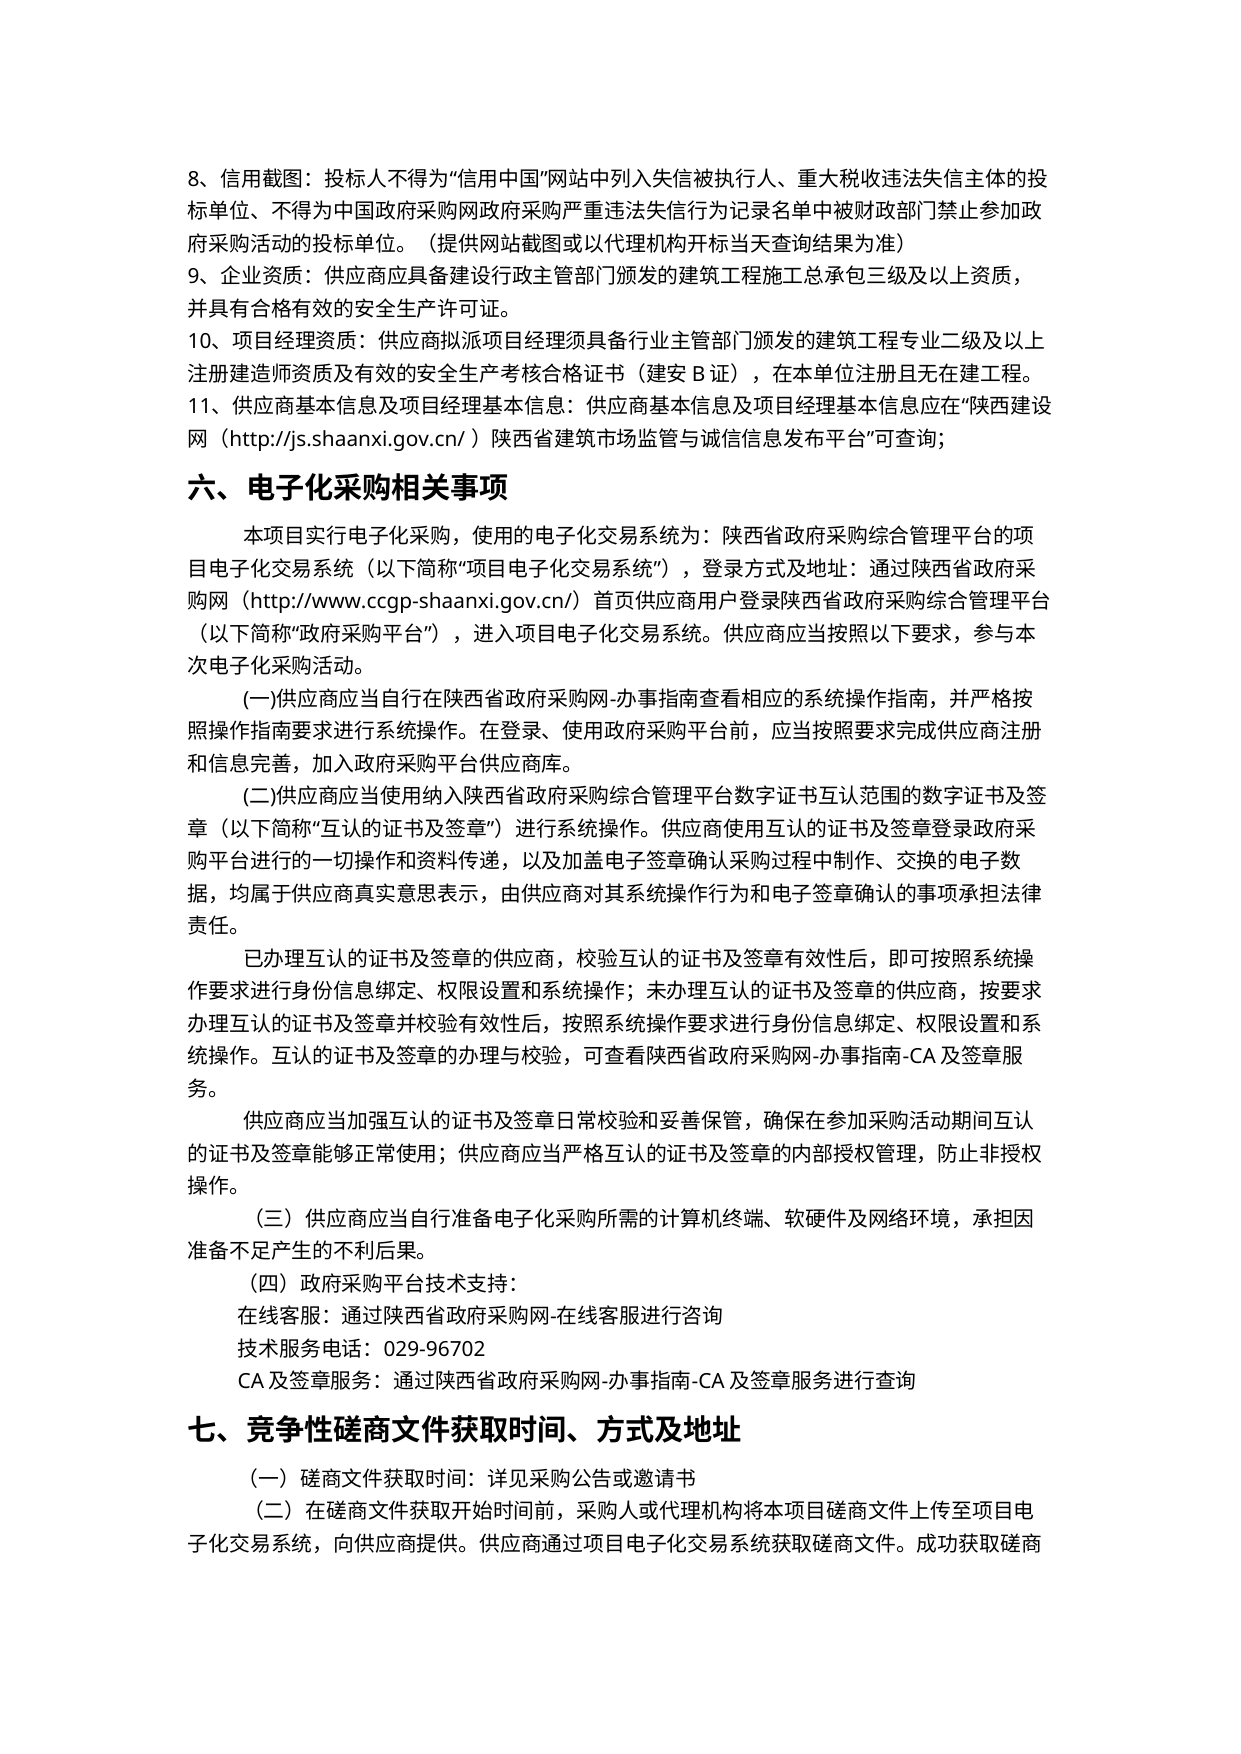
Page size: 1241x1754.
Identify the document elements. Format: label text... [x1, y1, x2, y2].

text 9、企业资质：供应商应具备建设行政主管部门颁发的建筑工程施工总承包三级及以上资质，并具有合格有效的安全生产许可证。 [187, 259, 1053, 324]
text 8、信用截图：投标人不得为“信用中国”网站中列入失信被执行人、重大税收违法失信主体的投标单位、不得为中国政府采购网政府采购严重违法失信行为记录名单中被财政部门禁止参加政府采购活动的投标单位。（提供网站截图或以代理机构开标当天查询结果为准） [187, 162, 1053, 259]
text 六、电子化采购相关事项 [187, 454, 1053, 519]
text （三）供应商应当自行准备电子化采购所需的计算机终端、软硬件及网络环境，承担因准备不足产生的不利后果。 [187, 1202, 1053, 1267]
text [187, 1494, 1053, 1559]
text 11、供应商基本信息及项目经理基本信息：供应商基本信息及项目经理基本信息应在“陕西建设网（http://js.shaanxi.gov.cn/ ）陕西省建筑市场监管与诚信信息发布平台”可查询； [187, 389, 1053, 454]
text (二)供应商应当使用纳入陕西省政府采购综合管理平台数字证书互认范围的数字证书及签章（以下简称“互认的证书及签章”）进行系统操作。供应商使用互认的证书及签章登录政府采购平台进行的一切操作和资料传递，以及加盖电子签章确认采购过程中制作、交换的电子数据，均属于供应商真实意思表示，由供应商对其系统操作行为和电子签章确认的事项承担法律责任。 [187, 779, 1053, 942]
text 技术服务电话：029-96702 [187, 1332, 1053, 1364]
text 10、项目经理资质：供应商拟派项目经理须具备行业主管部门颁发的建筑工程专业二级及以上注册建造师资质及有效的安全生产考核合格证书（建安B证），在本单位注册且无在建工程。 [187, 324, 1053, 389]
text 七、竞争性磋商文件获取时间、方式及地址 [187, 1397, 1053, 1462]
text 本项目实行电子化采购，使用的电子化交易系统为：陕西省政府采购综合管理平台的项目电子化交易系统（以下简称“项目电子化交易系统”），登录方式及地址：通过陕西省政府采购网（http://www.ccgp-shaanxi.gov.cn/）首页供应商用户登录陕西省政府采购综合管理平台（以下简称“政府采购平台”），进入项目电子化交易系统。供应商应当按照以下要求，参与本次电子化采购活动。 [187, 519, 1053, 682]
text （四）政府采购平台技术支持： [187, 1267, 1053, 1299]
text 已办理互认的证书及签章的供应商，校验互认的证书及签章有效性后，即可按照系统操作要求进行身份信息绑定、权限设置和系统操作；未办理互认的证书及签章的供应商，按要求办理互认的证书及签章并校验有效性后，按照系统操作要求进行身份信息绑定、权限设置和系统操作。互认的证书及签章的办理与校验，可查看陕西省政府采购网-办事指南-CA及签章服务。 [187, 942, 1053, 1104]
text 供应商应当加强互认的证书及签章日常校验和妥善保管，确保在参加采购活动期间互认的证书及签章能够正常使用；供应商应当严格互认的证书及签章的内部授权管理，防止非授权操作。 [187, 1104, 1053, 1202]
text （一）磋商文件获取时间：详见采购公告或邀请书 [187, 1462, 1053, 1494]
text 在线客服：通过陕西省政府采购网-在线客服进行咨询 [187, 1299, 1053, 1332]
text (一)供应商应当自行在陕西省政府采购网-办事指南查看相应的系统操作指南，并严格按照操作指南要求进行系统操作。在登录、使用政府采购平台前，应当按照要求完成供应商注册和信息完善，加入政府采购平台供应商库。 [187, 682, 1053, 779]
text CA及签章服务：通过陕西省政府采购网-办事指南-CA及签章服务进行查询 [187, 1364, 1053, 1397]
